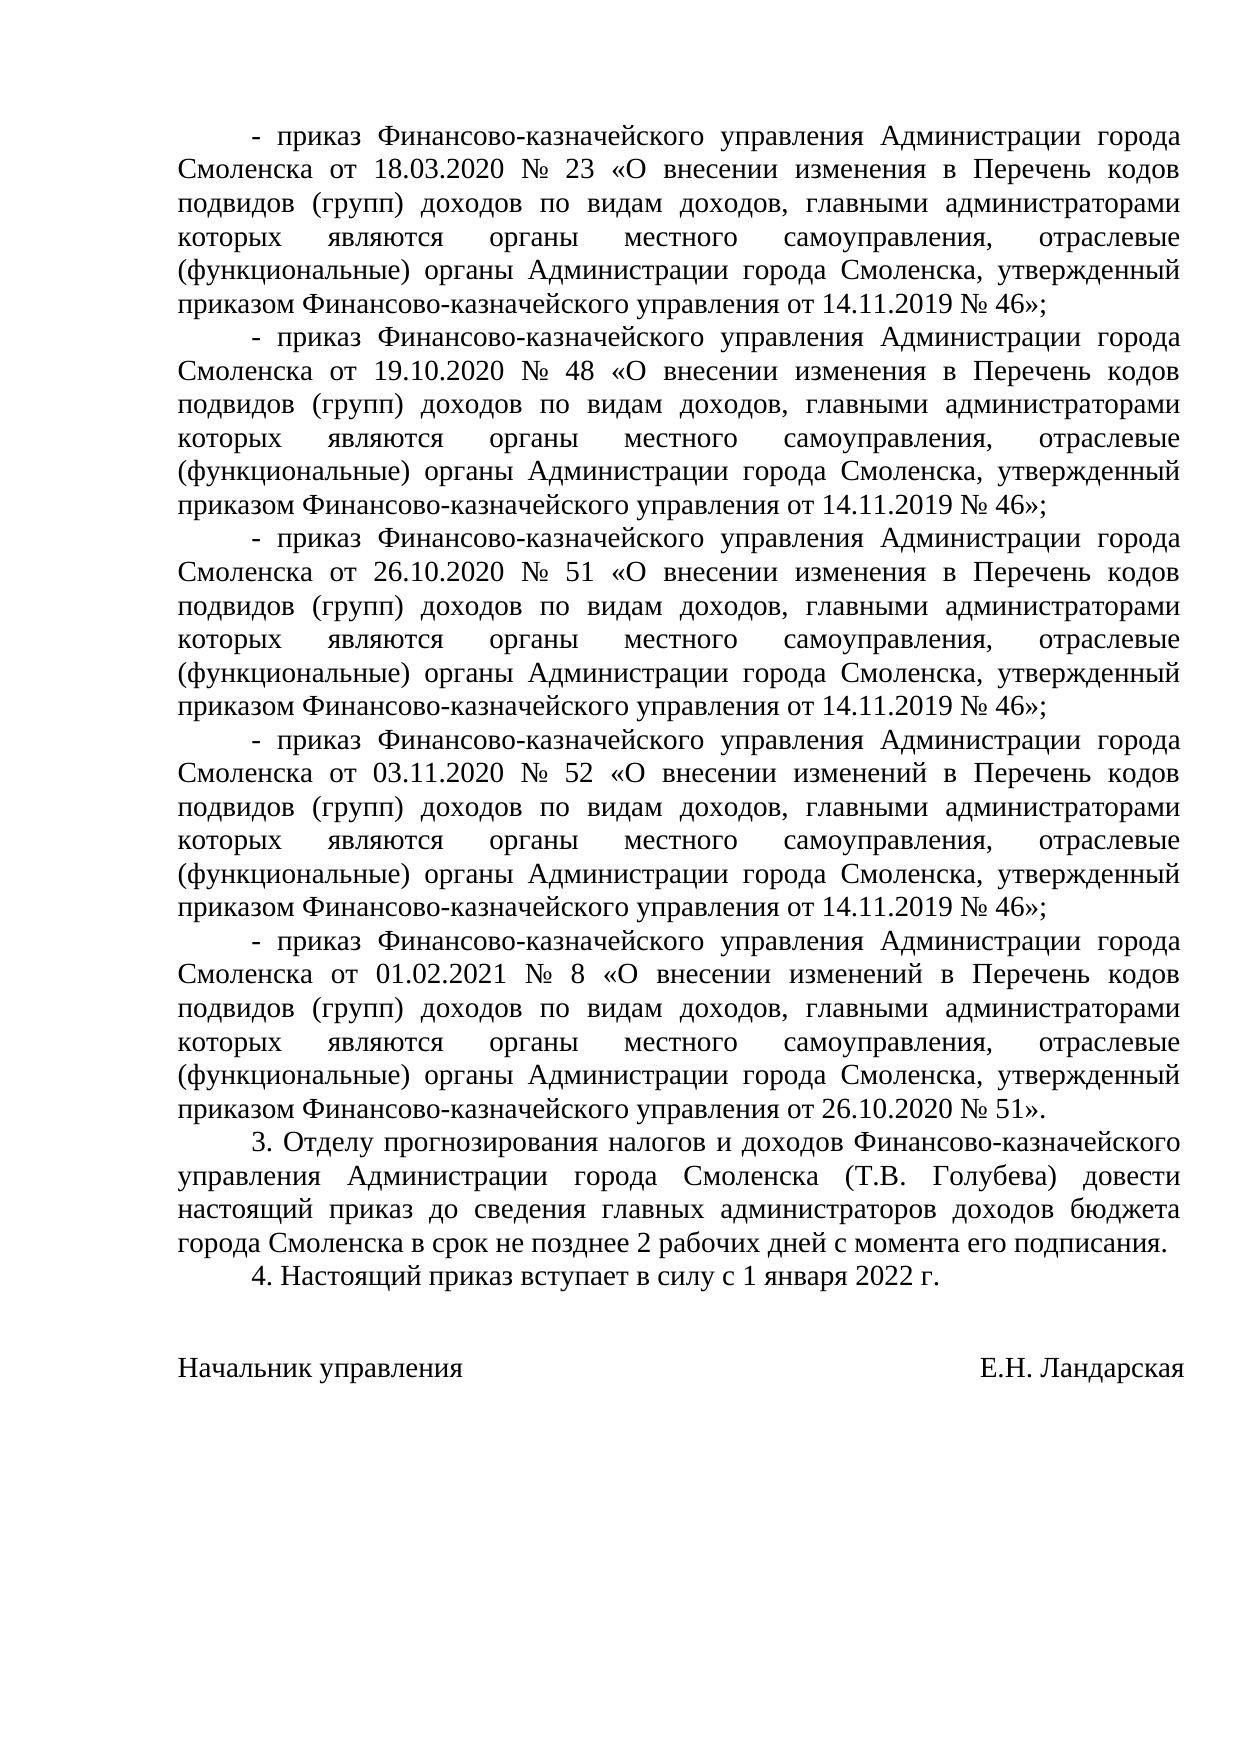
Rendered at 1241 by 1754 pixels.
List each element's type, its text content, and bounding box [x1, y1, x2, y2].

text - приказ Финансово-казначейского управления Администрации города Смоленска от 03.11.2020 № 52 «О внесении изменений в Перечень кодов подвидов (групп) доходов по видам доходов, главными администраторами которых являются органы местного самоуправления, отраслевые (функциональные) органы Администрации города Смоленска, утвержденный приказом Финансово-казначейского управления от 14.11.2019 № 46»; [177, 722, 1181, 923]
text 3. Отделу прогнозирования налогов и доходов Финансово-казначейского управления Администрации города Смоленска (Т.В. Голубева) довести настоящий приказ до сведения главных администраторов доходов бюджета города Смоленска в срок не позднее 2 рабочих дней с момента его подписания. [177, 1124, 1181, 1258]
text - приказ Финансово-казначейского управления Администрации города Смоленска от 01.02.2021 № 8 «О внесении изменений в Перечень кодов подвидов (групп) доходов по видам доходов, главными администраторами которых являются органы местного самоуправления, отраслевые (функциональные) органы Администрации города Смоленска, утвержденный приказом Финансово-казначейского управления от 26.10.2020 № 51». [177, 923, 1181, 1124]
text Начальник управления Е.Н. Ландарская [177, 1350, 1187, 1383]
text 4. Настоящий приказ вступает в силу с 1 января 2022 г. [177, 1258, 1181, 1292]
text - приказ Финансово-казначейского управления Администрации города Смоленска от 18.03.2020 № 23 «О внесении изменения в Перечень кодов подвидов (групп) доходов по видам доходов, главными администраторами которых являются органы местного самоуправления, отраслевые (функциональные) органы Администрации города Смоленска, утвержденный приказом Финансово-казначейского управления от 14.11.2019 № 46»; [177, 118, 1181, 319]
text - приказ Финансово-казначейского управления Администрации города Смоленска от 19.10.2020 № 48 «О внесении изменения в Перечень кодов подвидов (групп) доходов по видам доходов, главными администраторами которых являются органы местного самоуправления, отраслевые (функциональные) органы Администрации города Смоленска, утвержденный приказом Финансово-казначейского управления от 14.11.2019 № 46»; [177, 319, 1181, 521]
text - приказ Финансово-казначейского управления Администрации города Смоленска от 26.10.2020 № 51 «О внесении изменения в Перечень кодов подвидов (групп) доходов по видам доходов, главными администраторами которых являются органы местного самоуправления, отраслевые (функциональные) органы Администрации города Смоленска, утвержденный приказом Финансово-казначейского управления от 14.11.2019 № 46»; [177, 521, 1181, 722]
